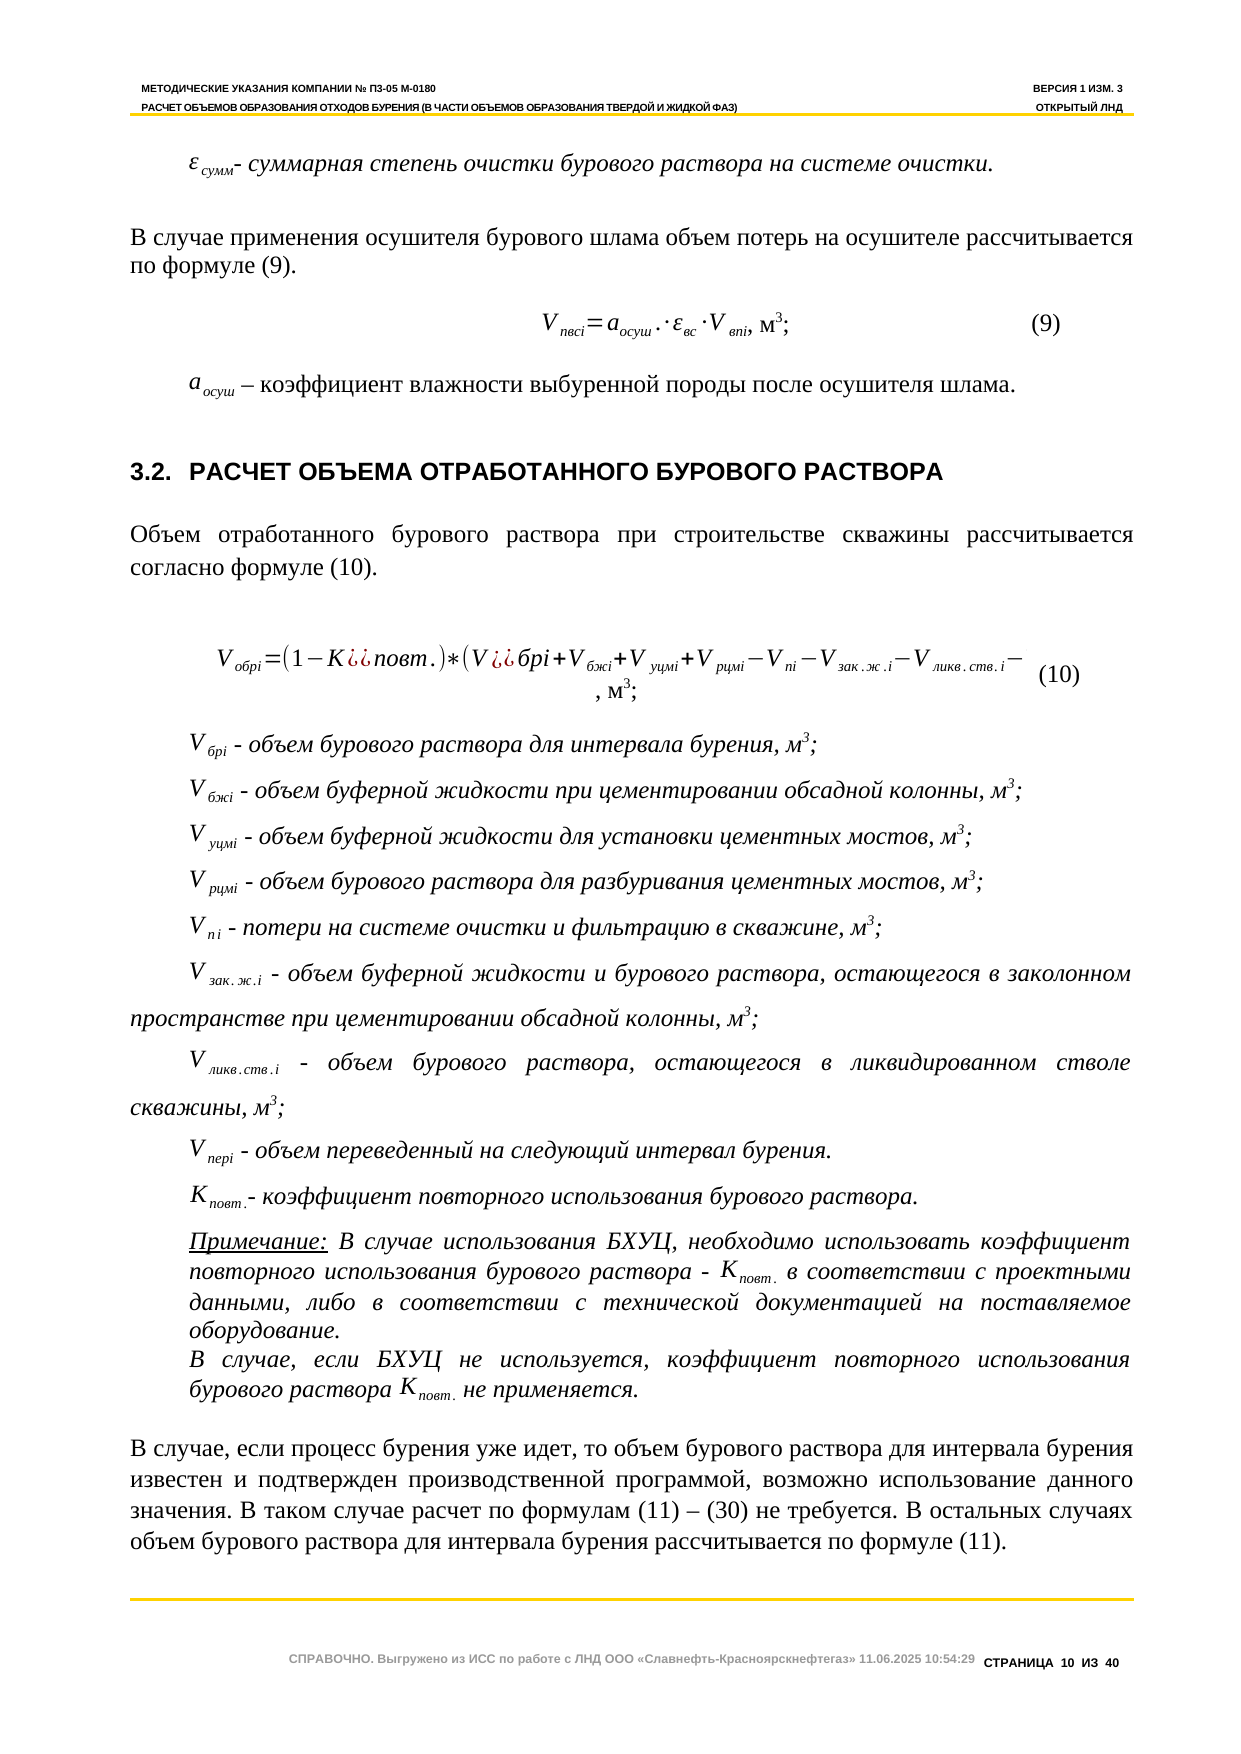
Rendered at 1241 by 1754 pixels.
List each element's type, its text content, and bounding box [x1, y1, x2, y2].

text - объем бурового раствора, остающегося в ликвидированном стволе скважины, м3; [130, 1046, 1134, 1121]
text - суммарная степень очистки бурового раствора на системе очистки. [189, 147, 1134, 179]
text Объем отработанного бурового раствора при строительстве скважины рассчитывается согласно формуле (10). [130, 519, 1134, 581]
table_header , м3; [333, 308, 998, 339]
text В случае применения осушителя бурового шлама объем потерь на осушителе рассчитывается по формуле (9). [130, 222, 1134, 279]
text - потери на системе очистки и фильтрацию в скважине, м3; [130, 912, 1134, 943]
text - объем буферной жидкости при цементировании обсадной колонны, м3; [130, 774, 1134, 806]
text - объем переведенный на следующий интервал бурения. [130, 1135, 1134, 1166]
text - объем буферной жидкости для установки цементных мостов, м3; [130, 820, 1134, 851]
text В случае, если БХУЦ не используется, коэффициент повторного использования бурового раствора не применяется. [189, 1344, 1134, 1404]
text - объем буферной жидкости и бурового раствора, остающегося в заколонном пространстве при цементировании обсадной колонны, м3; [130, 957, 1134, 1032]
table_header (10) [1027, 618, 1091, 729]
table_header (9) [998, 308, 1071, 339]
text Примечание: В случае использования БХУЦ, необходимо использовать коэффициент повторного использования бурового раствора - в соответствии с проектными данными, либо в соответствии с технической документацией на поставляемое оборудование. [189, 1226, 1134, 1344]
text - коэффициент повторного использования бурового раствора. [189, 1181, 1134, 1212]
list РАСЧЕТ ОБЪЕМА ОТРАБОТАННОГО БУРОВОГО РАСТВОРА [130, 457, 1134, 486]
text В случае, если процесс бурения уже идет, то объем бурового раствора для интервала бурения известен и подтвержден производственной программой, возможно использование данного значения. В таком случае расчет по формулам (11) – (30) не требуется. В остальных случаях объем бурового раствора для интервала бурения рассчитывается по формуле (11). [130, 1433, 1134, 1555]
text – коэффициент влажности выбуренной породы после осушителя шлама. [130, 368, 1134, 399]
text - объем бурового раствора для интервала бурения, м3; [130, 729, 1134, 760]
table_header , м3; [130, 618, 1027, 729]
text - объем бурового раствора для разбуривания цементных мостов, м3; [130, 866, 1134, 897]
